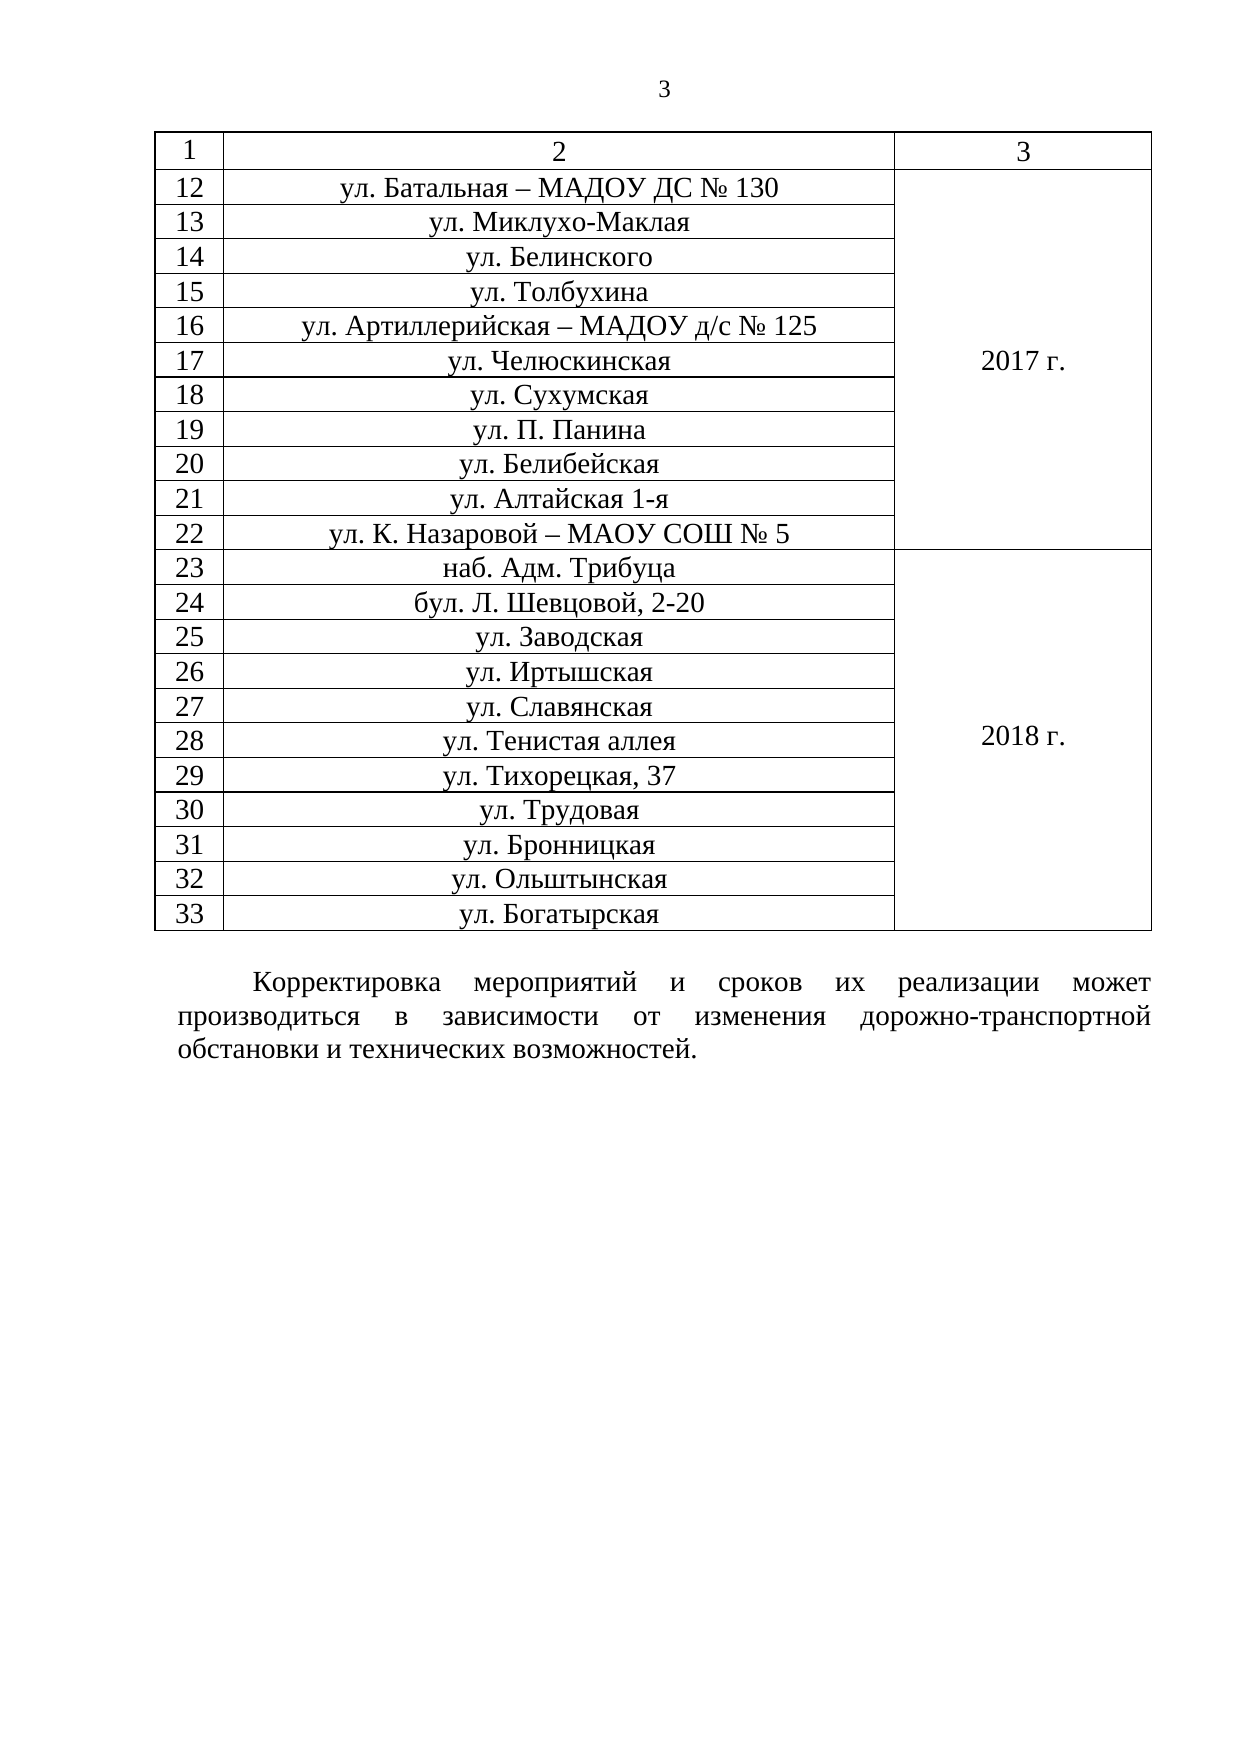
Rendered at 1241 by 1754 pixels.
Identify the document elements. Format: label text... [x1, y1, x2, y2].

table_cell ул. Миклухо-Маклая [224, 205, 894, 238]
table_cell 2 [224, 133, 894, 169]
table_cell ул. Богатырская [224, 896, 894, 930]
table_cell наб. Адм. Трибуца [224, 550, 894, 584]
table_cell бул. Л. Шевцовой, 2-20 [224, 585, 894, 618]
table_cell ул. Иртышская [224, 654, 894, 688]
table_cell ул. Толбухина [224, 274, 894, 307]
table_cell 2017 г. [895, 170, 1151, 549]
table_cell ул. Бронницкая [224, 827, 894, 861]
table_cell ул. Тихорецкая, 37 [224, 758, 894, 791]
table_cell ул. К. Назаровой – МАОУ СОШ № 5 [224, 516, 894, 549]
table_cell 19 [156, 412, 223, 446]
table_cell 14 [156, 239, 223, 273]
table_cell 33 [156, 896, 223, 930]
table_cell ул. Белибейская [224, 447, 894, 480]
table_cell 20 [156, 447, 223, 480]
table_cell 24 [156, 585, 223, 618]
table_cell 21 [156, 481, 223, 515]
table_cell 2018 г. [895, 550, 1151, 930]
table_cell 17 [156, 343, 223, 376]
table_cell 32 [156, 862, 223, 895]
table_cell 15 [156, 274, 223, 307]
table_cell ул. Трудовая [224, 793, 894, 826]
table_cell 18 [156, 378, 223, 411]
table_cell 13 [156, 205, 223, 238]
table_cell 30 [156, 793, 223, 826]
table_cell 26 [156, 654, 223, 688]
table_cell 27 [156, 689, 223, 722]
table_cell ул. Тенистая аллея [224, 723, 894, 757]
table_cell 29 [156, 758, 223, 791]
table_cell ул. Белинского [224, 239, 894, 273]
table_cell 25 [156, 620, 223, 653]
table_cell 23 [156, 550, 223, 584]
table_cell ул. Алтайская 1-я [224, 481, 894, 515]
table_cell 22 [156, 516, 223, 549]
table_cell ул. П. Панина [224, 412, 894, 446]
table_cell ул. Челюскинская [224, 343, 894, 376]
table_cell 1 [156, 133, 223, 169]
table_cell 28 [156, 723, 223, 757]
table_cell ул. Ольштынская [224, 862, 894, 895]
table_cell 12 [156, 170, 223, 203]
table_cell ул. Артиллерийская – МАДОУ д/с № 125 [224, 308, 894, 342]
table_cell ул. Заводская [224, 620, 894, 653]
text Корректировка мероприятий и сроков их реализации может производиться в зависимости от изменения дорожно-транспортной обстановки и технических возможностей. [177, 964, 1152, 1065]
table_cell 16 [156, 308, 223, 342]
table_cell ул. Сухумская [224, 378, 894, 411]
table_cell 31 [156, 827, 223, 861]
table_cell ул. Батальная – МАДОУ ДС № 130 [224, 170, 894, 203]
table_cell ул. Славянская [224, 689, 894, 722]
table_cell 3 [895, 133, 1151, 169]
